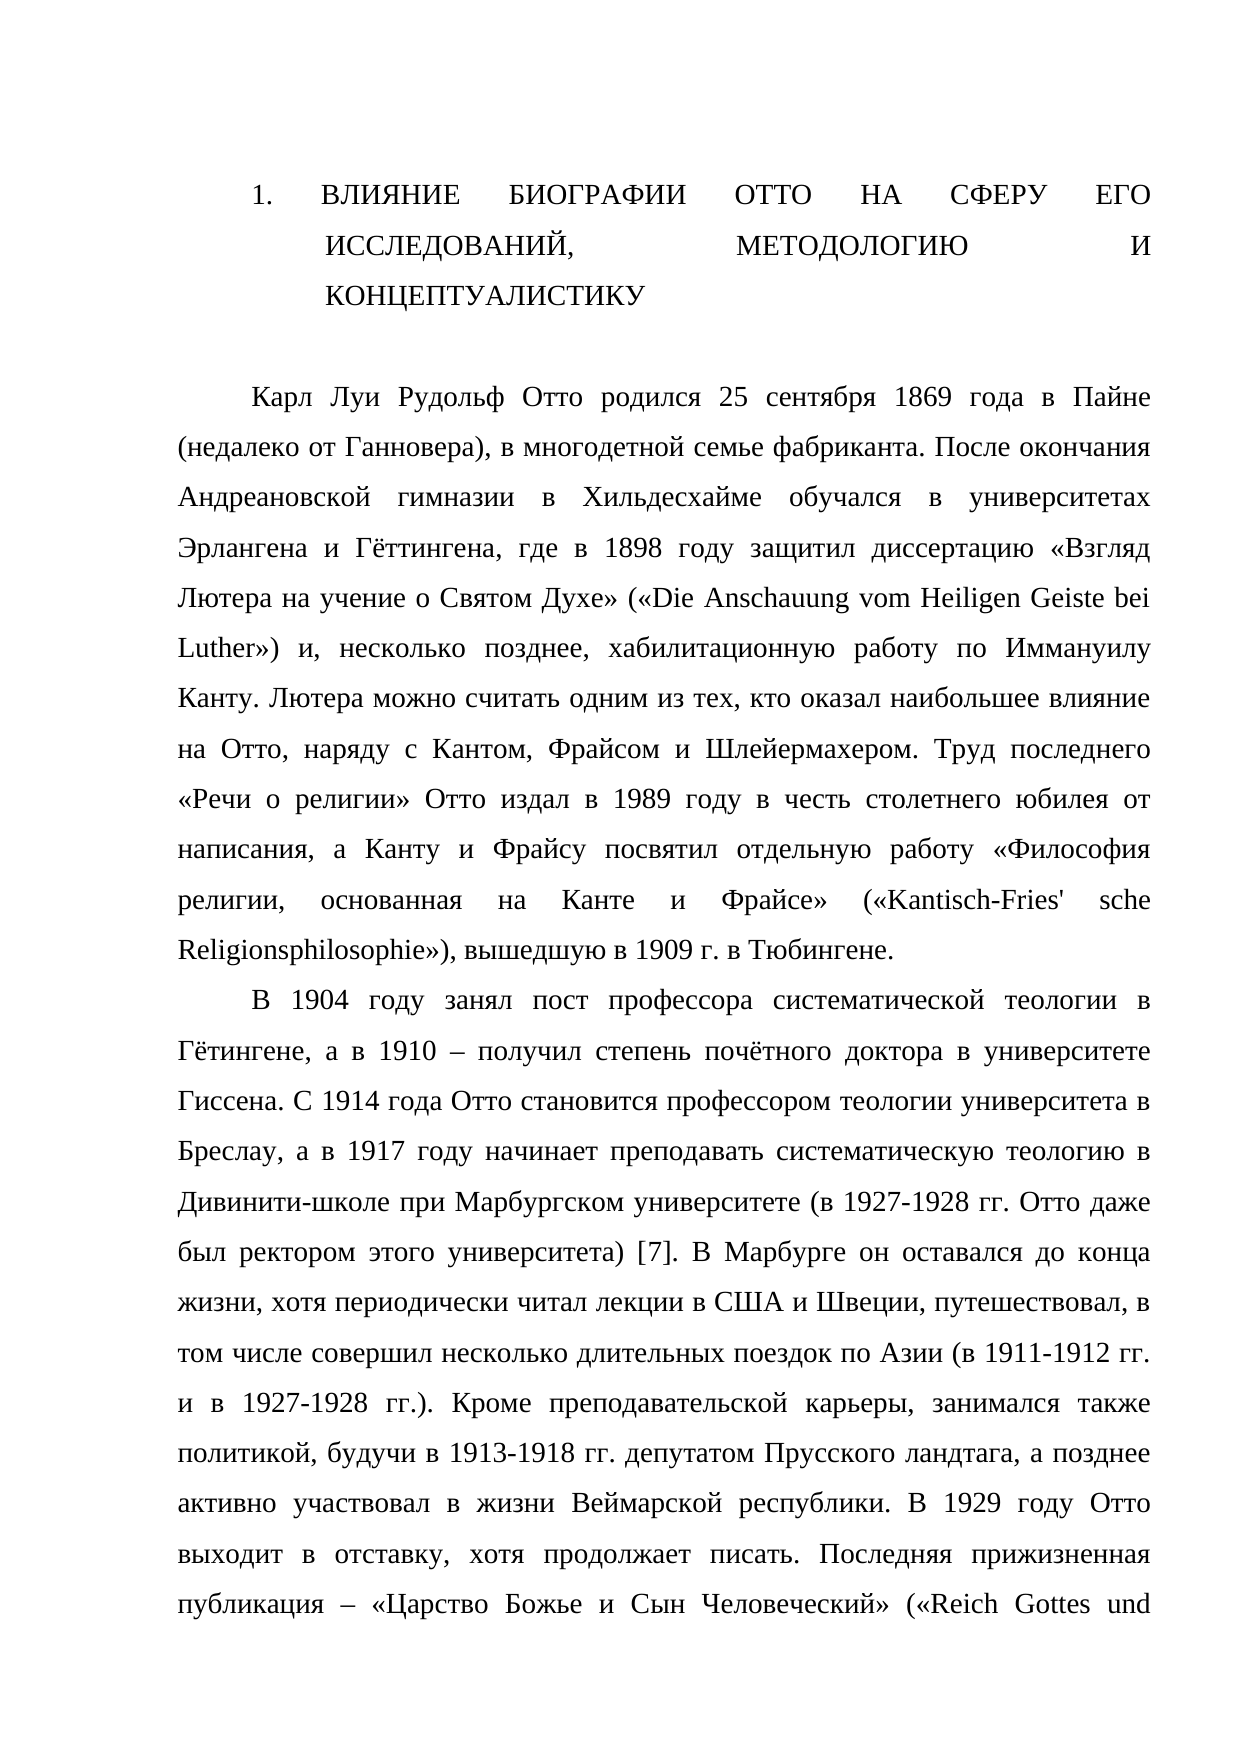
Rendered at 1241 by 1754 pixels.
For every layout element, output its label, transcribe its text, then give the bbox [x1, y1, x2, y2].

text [177, 982, 1152, 1620]
text Карл Луи Рудольф Отто родился 25 сентября 1869 года в Пайне (недалеко от Ганновера), в многодетной семье фабриканта. После окончания Андреановской гимназии в Хильдесхайме обучался в университетах Эрлангена и Гёттингена, где в 1898 году защитил диссертацию «Взгляд Лютера на учение о Святом Духе» («Die Anschauung vom Heiligen Geiste bei Luther») и, несколько позднее, хабилитационную работу по Иммануилу Канту. Лютера можно считать одним из тех, кто оказал наибольшее влияние на Отто, наряду с Кантом, Фрайсом и Шлейермахером. Труд последнего «Речи о религии» Отто издал в 1989 году в честь столетнего юбилея от написания, а Канту и Фрайсу посвятил отдельную работу «Философия религии, основанная на Канте и Фрайсе» («Kantisch-Fries' sche Religionsphilosophie»), вышедшую в 1909 г. в Тюбингене. [177, 379, 1152, 966]
text 1. ВЛИЯНИЕ БИОГРАФИИ ОТТО НА СФЕРУ ЕГО ИССЛЕДОВАНИЙ, МЕТОДОЛОГИЮ И КОНЦЕПТУАЛИСТИКУ [251, 177, 1152, 312]
